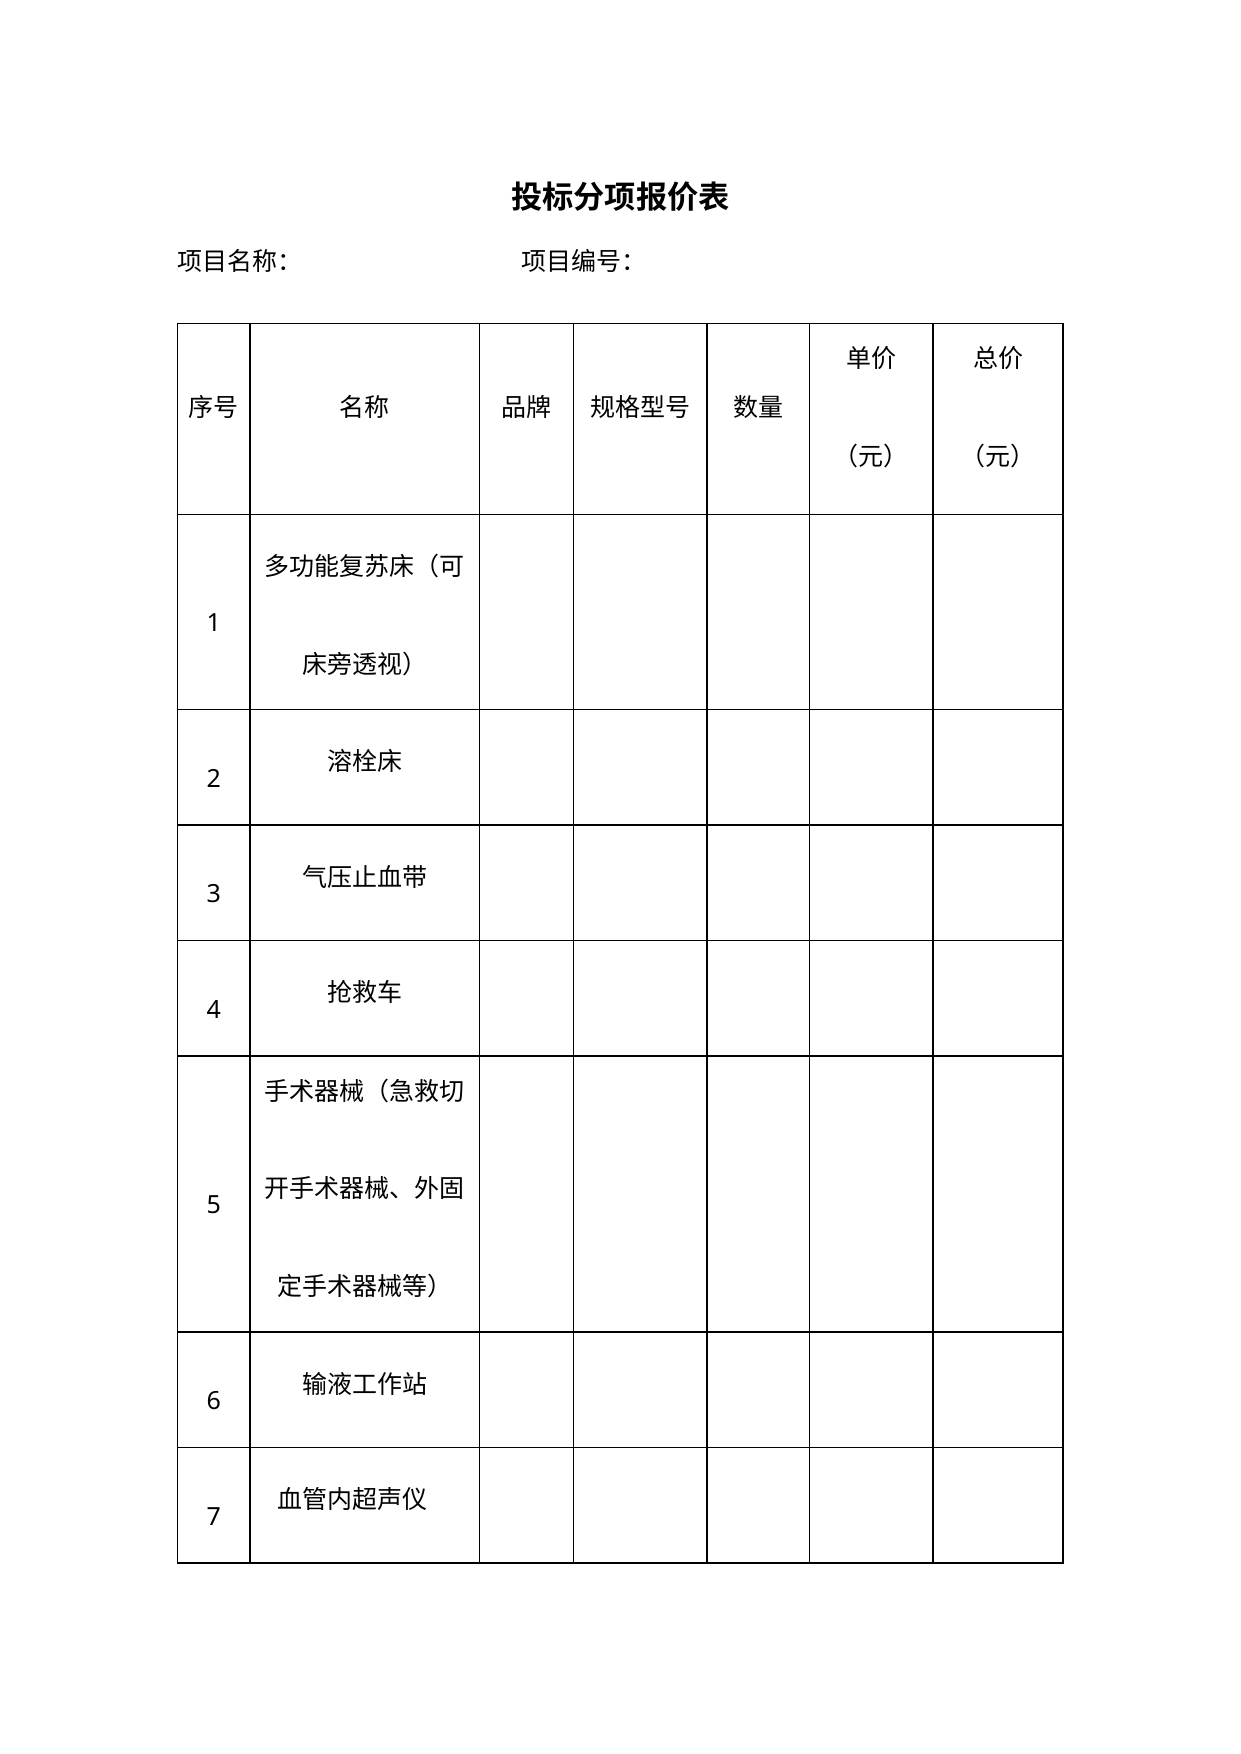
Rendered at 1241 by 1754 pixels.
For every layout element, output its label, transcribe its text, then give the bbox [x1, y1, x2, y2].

table_cell [708, 1333, 809, 1446]
table_cell [708, 1057, 809, 1331]
table_cell [934, 1448, 1062, 1562]
table_cell [934, 941, 1062, 1055]
table_cell [810, 1448, 932, 1562]
table_cell [480, 1057, 573, 1331]
table_header 序号 [178, 324, 249, 513]
table_cell [934, 710, 1062, 824]
table_cell [574, 1448, 706, 1562]
table_cell [708, 1448, 809, 1562]
table_cell [810, 1057, 932, 1331]
table_cell 5 [178, 1057, 249, 1331]
table_cell [480, 1333, 573, 1446]
table_cell [708, 826, 809, 939]
table_cell [480, 941, 573, 1055]
table_cell 输液工作站 [251, 1333, 479, 1446]
table_cell [934, 1057, 1062, 1331]
table_header 规格型号 [574, 324, 706, 513]
table_cell [574, 710, 706, 824]
table_cell [480, 710, 573, 824]
table_cell 血管内超声仪 [251, 1448, 479, 1562]
table_header 数量 [708, 324, 809, 513]
table_cell [810, 941, 932, 1055]
table_cell 抢救车 [251, 941, 479, 1055]
table_cell 4 [178, 941, 249, 1055]
table_cell 多功能复苏床（可床旁透视） [251, 515, 479, 709]
table_cell [810, 1333, 932, 1446]
table_cell 手术器械（急救切开手术器械、外固定手术器械等） [251, 1057, 479, 1331]
table_header 名称 [251, 324, 479, 513]
table_cell [480, 515, 573, 709]
table_cell [480, 1448, 573, 1562]
table_cell [810, 826, 932, 939]
text 项目名称： 项目编号： [177, 227, 1063, 292]
table_cell [480, 826, 573, 939]
table_cell [574, 941, 706, 1055]
table_cell 2 [178, 710, 249, 824]
table_cell 6 [178, 1333, 249, 1446]
table_cell [708, 710, 809, 824]
table_cell 溶栓床 [251, 710, 479, 824]
table_cell 气压止血带 [251, 826, 479, 939]
table_header 总价（元） [934, 324, 1062, 513]
table_cell [934, 1333, 1062, 1446]
table_cell 1 [178, 515, 249, 709]
table_cell 7 [178, 1448, 249, 1562]
table_cell [934, 515, 1062, 709]
table_cell [574, 515, 706, 709]
table_cell [574, 1057, 706, 1331]
table_header 单价（元） [810, 324, 932, 513]
table_cell [708, 515, 809, 709]
table_cell [810, 710, 932, 824]
table_cell [810, 515, 932, 709]
table_cell 3 [178, 826, 249, 939]
table_cell [934, 826, 1062, 939]
table_header 品牌 [480, 324, 573, 513]
text 投标分项报价表 [177, 162, 1063, 227]
table_cell [574, 826, 706, 939]
table_cell [574, 1333, 706, 1446]
table_cell [708, 941, 809, 1055]
